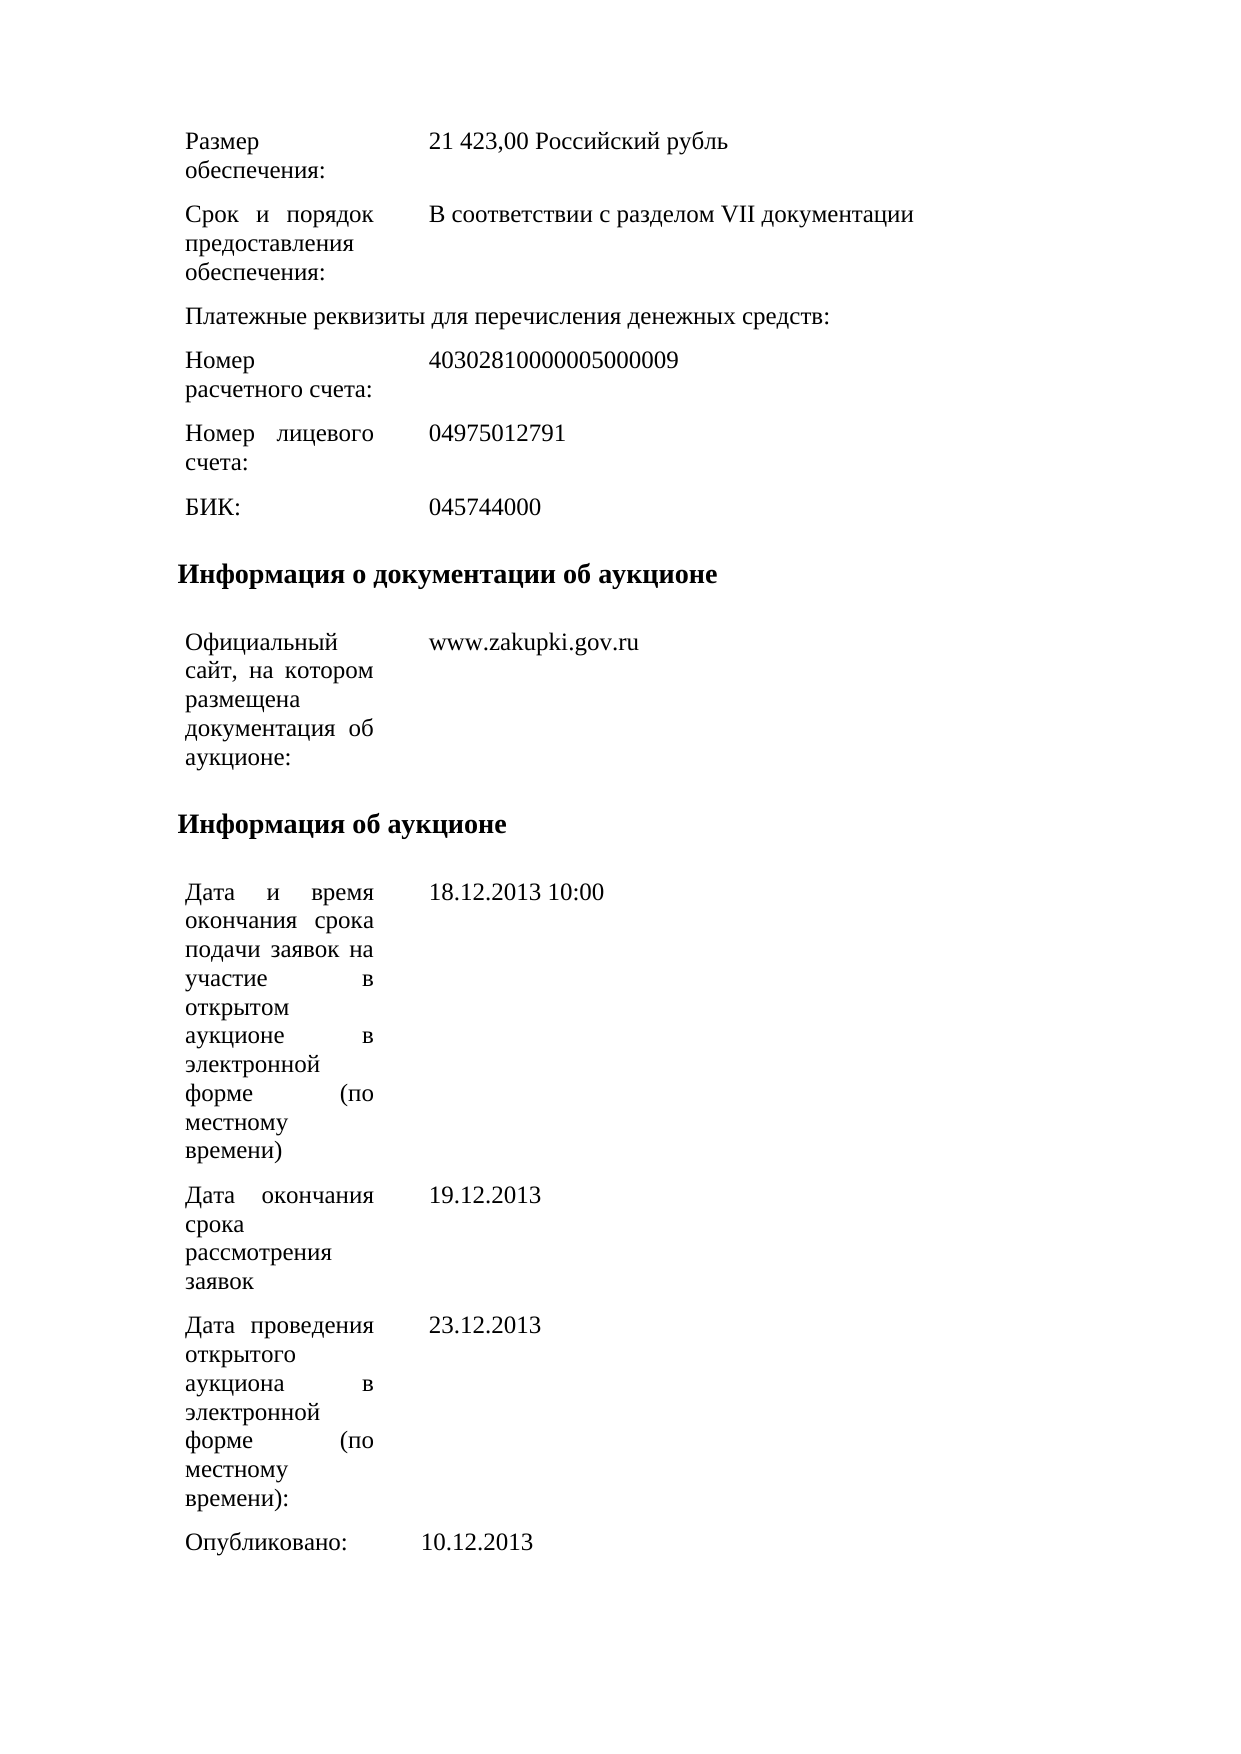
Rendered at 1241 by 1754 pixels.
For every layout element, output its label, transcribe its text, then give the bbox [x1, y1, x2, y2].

table_cell Дата окончания срока рассмотрения заявок [177, 1172, 421, 1303]
table_cell 40302810000005000009 [421, 338, 1152, 411]
table_header 18.12.2013 10:00 [421, 869, 1152, 1172]
table_cell БИК: [177, 484, 421, 528]
text Информация об аукционе [177, 807, 1152, 840]
table_header Размер обеспечения: [177, 118, 421, 191]
table_cell 19.12.2013 [421, 1172, 1152, 1303]
table_header Опубликовано: [177, 1520, 421, 1564]
table_cell 045744000 [421, 484, 1152, 528]
table_cell 04975012791 [421, 411, 1152, 484]
table_header 21 423,00 Российский рубль [421, 118, 1152, 191]
text Информация о документации об аукционе [177, 557, 1152, 590]
table_cell Срок и порядок предоставления обеспечения: [177, 191, 421, 293]
table_header Дата и время окончания срока подачи заявок на участие в открытом аукционе в электронной форме (по местному времени) [177, 869, 421, 1172]
table_header Официальный сайт, на котором размещена документация об аукционе: [177, 619, 421, 778]
table_cell Номер лицевого счета: [177, 411, 421, 484]
table_cell Дата проведения открытого аукциона в электронной форме (по местному времени): [177, 1303, 421, 1519]
table_cell В соответствии с разделом VII документации [421, 191, 1152, 293]
table_cell 23.12.2013 [421, 1303, 1152, 1519]
table_cell Номер расчетного счета: [177, 338, 421, 411]
table_header 10.12.2013 [421, 1520, 1152, 1564]
table_header www.zakupki.gov.ru [421, 619, 1152, 778]
table_cell Платежные реквизиты для перечисления денежных средств: [177, 293, 1152, 337]
